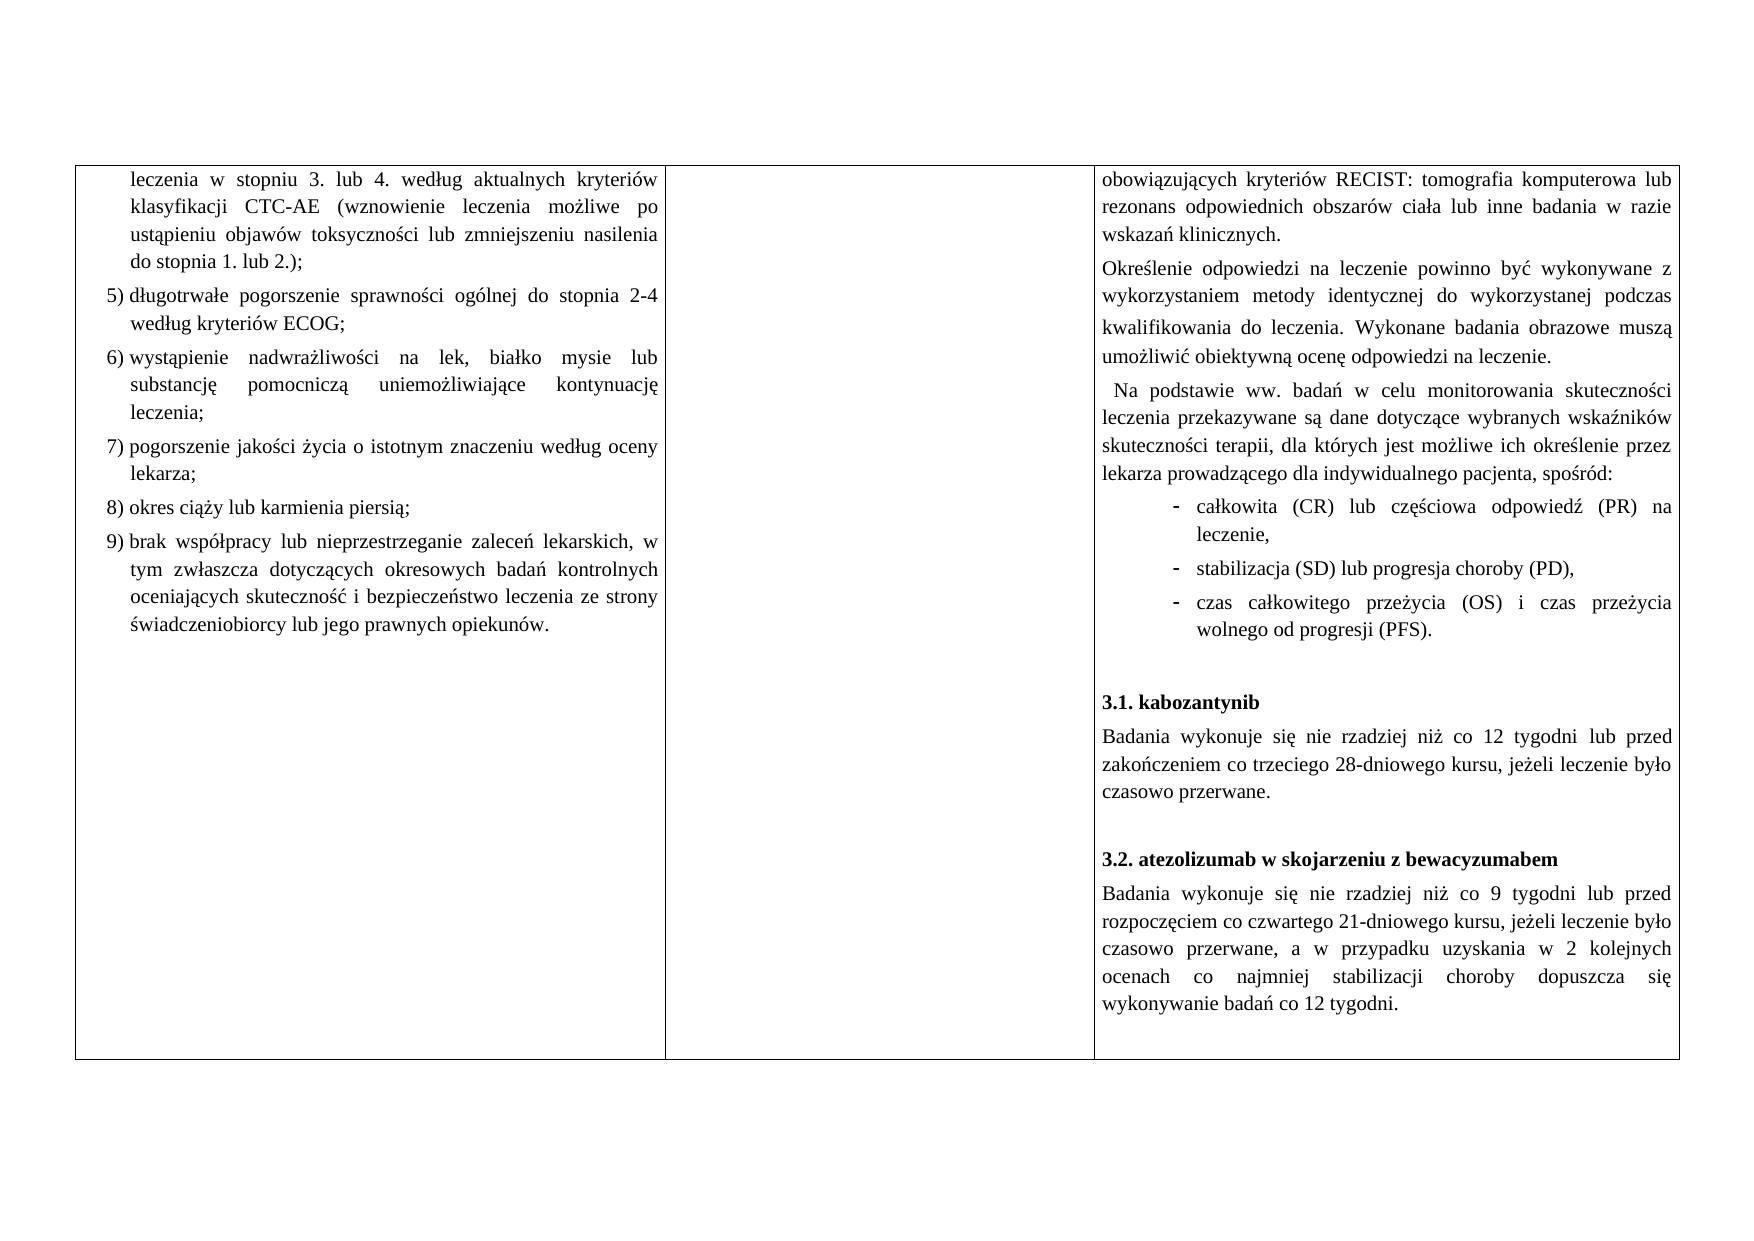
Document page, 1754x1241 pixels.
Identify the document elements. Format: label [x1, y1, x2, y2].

table_cell [666, 166, 1094, 1059]
table_cell [1095, 166, 1679, 1059]
table_cell [76, 166, 665, 1059]
